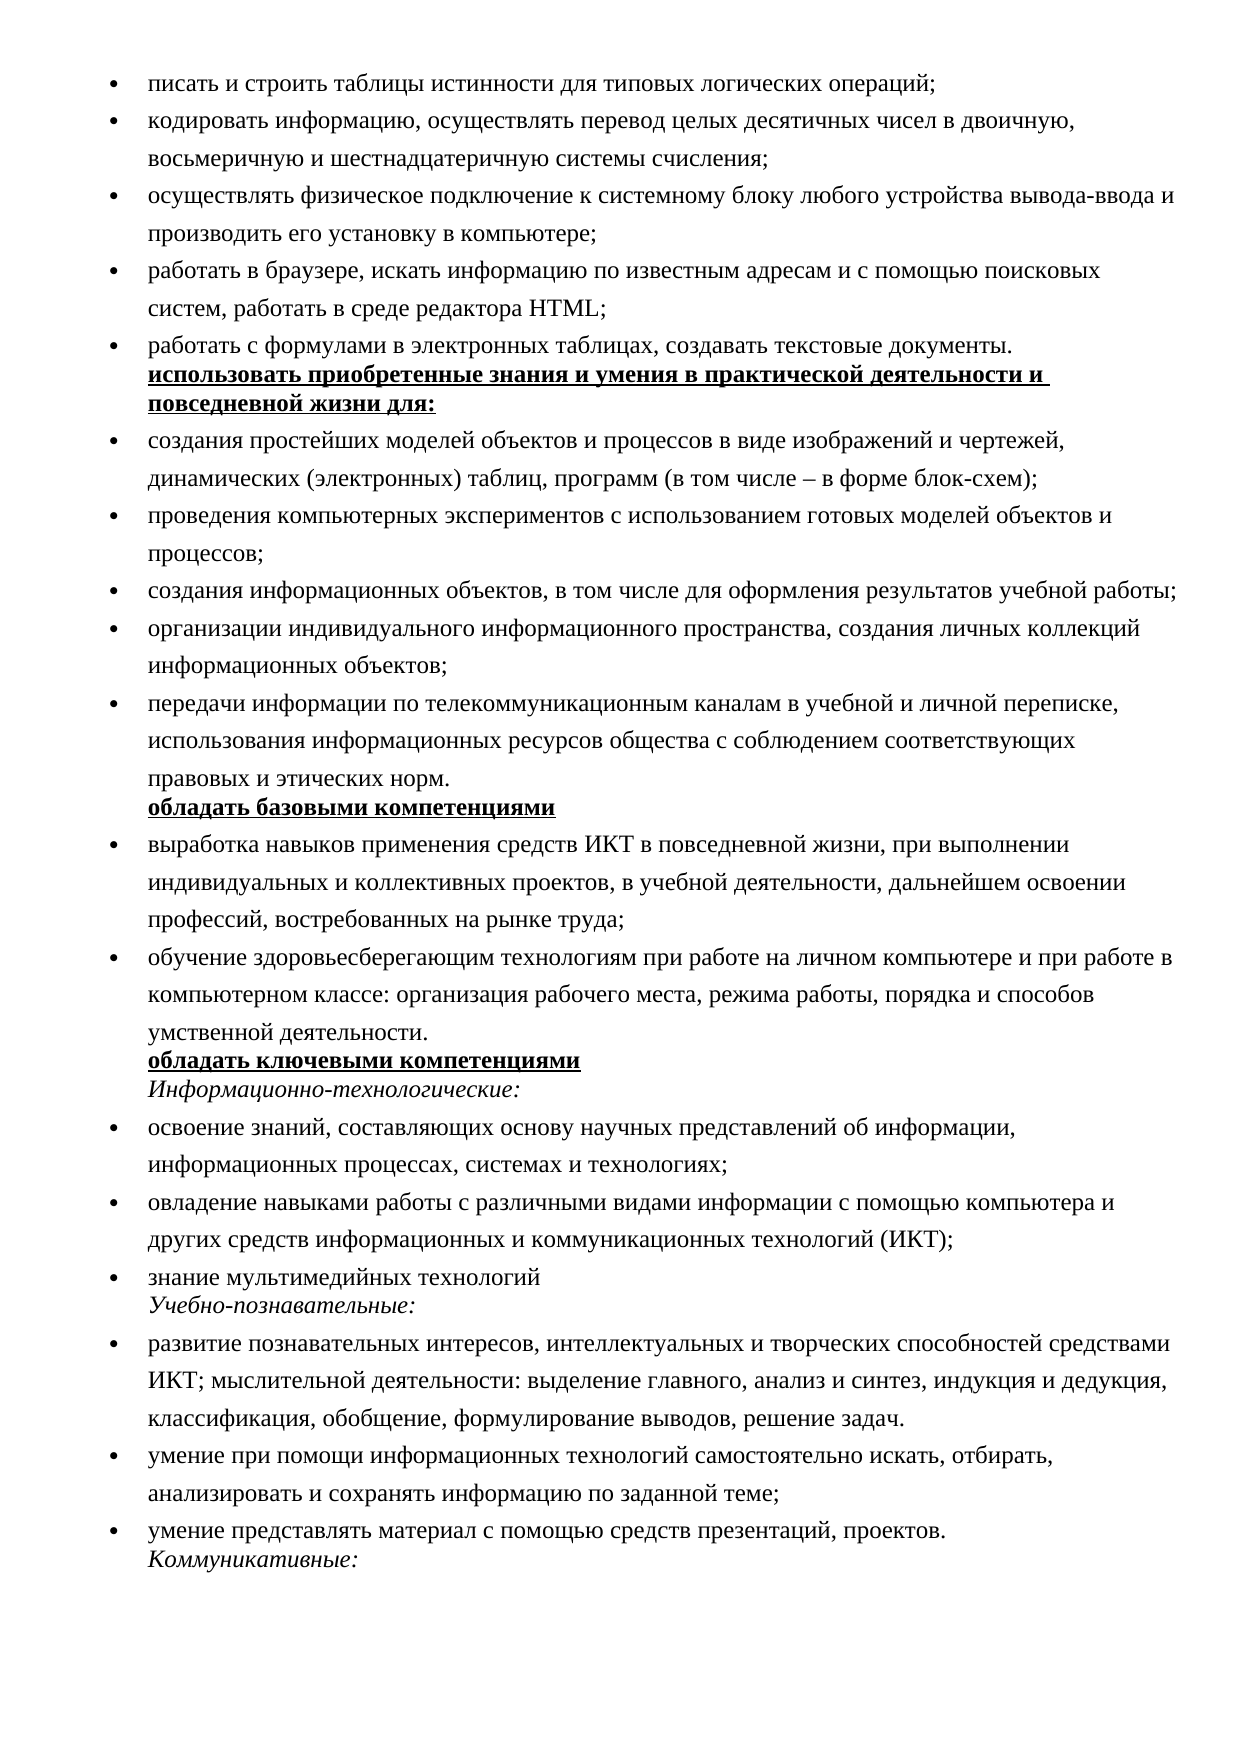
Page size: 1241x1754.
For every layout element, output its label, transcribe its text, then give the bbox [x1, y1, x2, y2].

list создания простейших моделей объектов и процессов в виде изображений и чертежей, динамических (электронных) таблиц, программ (в том числе – в форме блок-схем); [110, 417, 1181, 492]
text использовать приобретенные знания и умения в практической деятельности и повседневной жизни для: [148, 359, 1181, 417]
list освоение знаний, составляющих основу научных представлений об информации, информационных процессах, системах и технологиях; [110, 1103, 1181, 1178]
list осуществлять физическое подключение к системному блоку любого устройства вывода-ввода и производить его установку в компьютере; [110, 172, 1181, 247]
list работать с формулами в электронных таблицах, создавать текстовые документы. [110, 322, 1181, 359]
list кодировать информацию, осуществлять перевод целых десятичных чисел в двоичную, восьмеричную и шестнадцатеричную системы счисления; [110, 97, 1181, 172]
list умение при помощи информационных технологий самостоятельно искать, отбирать, анализировать и сохранять информацию по заданной теме; [110, 1432, 1181, 1507]
list обучение здоровьесберегающим технологиям при работе на личном компьютере и при работе в компьютерном классе: организация рабочего места, режима работы, порядка и способов умственной деятельности. [110, 933, 1181, 1045]
list знание мультимедийных технологий [110, 1253, 1181, 1290]
text Учебно-познавательные: [148, 1290, 1181, 1319]
list проведения компьютерных экспериментов с использованием готовых моделей объектов и процессов; [110, 492, 1181, 567]
list овладение навыками работы с различными видами информации с помощью компьютера и других средств информационных и коммуникационных технологий (ИКТ); [110, 1178, 1181, 1253]
text Коммуникативные: [148, 1544, 1181, 1573]
list развитие познавательных интересов, интеллектуальных и творческих способностей средствами ИКТ; мыслительной деятельности: выделение главного, анализ и синтез, индукция и дедукция, классификация, обобщение, формулирование выводов, решение задач. [110, 1319, 1181, 1432]
list создания информационных объектов, в том числе для оформления результатов учебной работы; [110, 567, 1181, 604]
text обладать ключевыми компетенциями [148, 1045, 1181, 1074]
list писать и строить таблицы истинности для типовых логических операций; [110, 59, 1181, 97]
text обладать базовыми компетенциями [148, 792, 1181, 820]
text Информационно-технологические: [148, 1074, 1181, 1103]
list организации индивидуального информационного пространства, создания личных коллекций информационных объектов; [110, 604, 1181, 679]
list умение представлять материал с помощью средств презентаций, проектов. [110, 1507, 1181, 1544]
list передачи информации по телекоммуникационным каналам в учебной и личной переписке, использования информационных ресурсов общества с соблюдением соответствующих правовых и этических норм. [110, 679, 1181, 792]
list выработка навыков применения средств ИКТ в повседневной жизни, при выполнении индивидуальных и коллективных проектов, в учебной деятельности, дальнейшем освоении профессий, востребованных на рынке труда; [110, 820, 1181, 933]
list работать в браузере, искать информацию по известным адресам и с помощью поисковых систем, работать в среде редактора HTML; [110, 247, 1181, 322]
